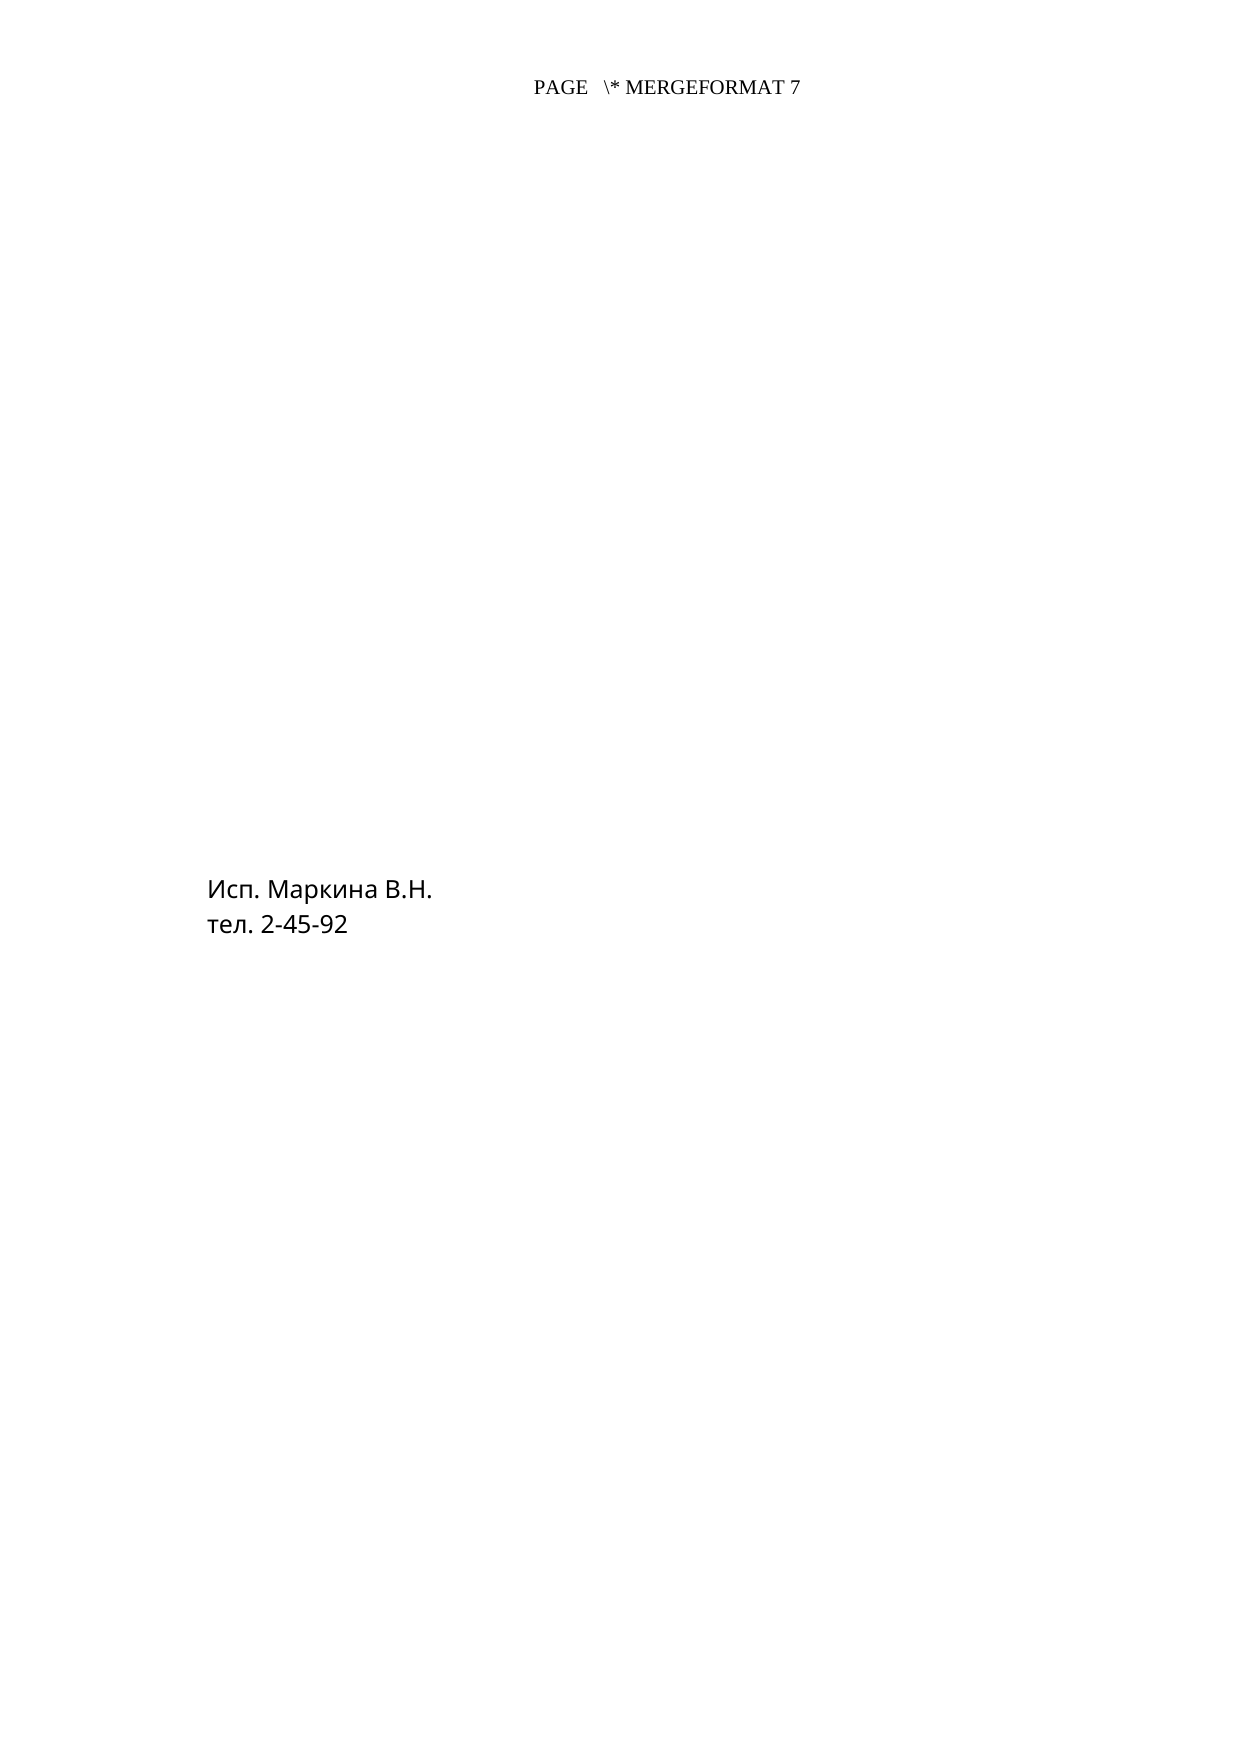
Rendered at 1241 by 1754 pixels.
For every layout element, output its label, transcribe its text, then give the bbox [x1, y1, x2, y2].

text тел. 2-45-92 [207, 906, 1152, 940]
text Исп. Маркина В.Н. [207, 872, 1152, 906]
